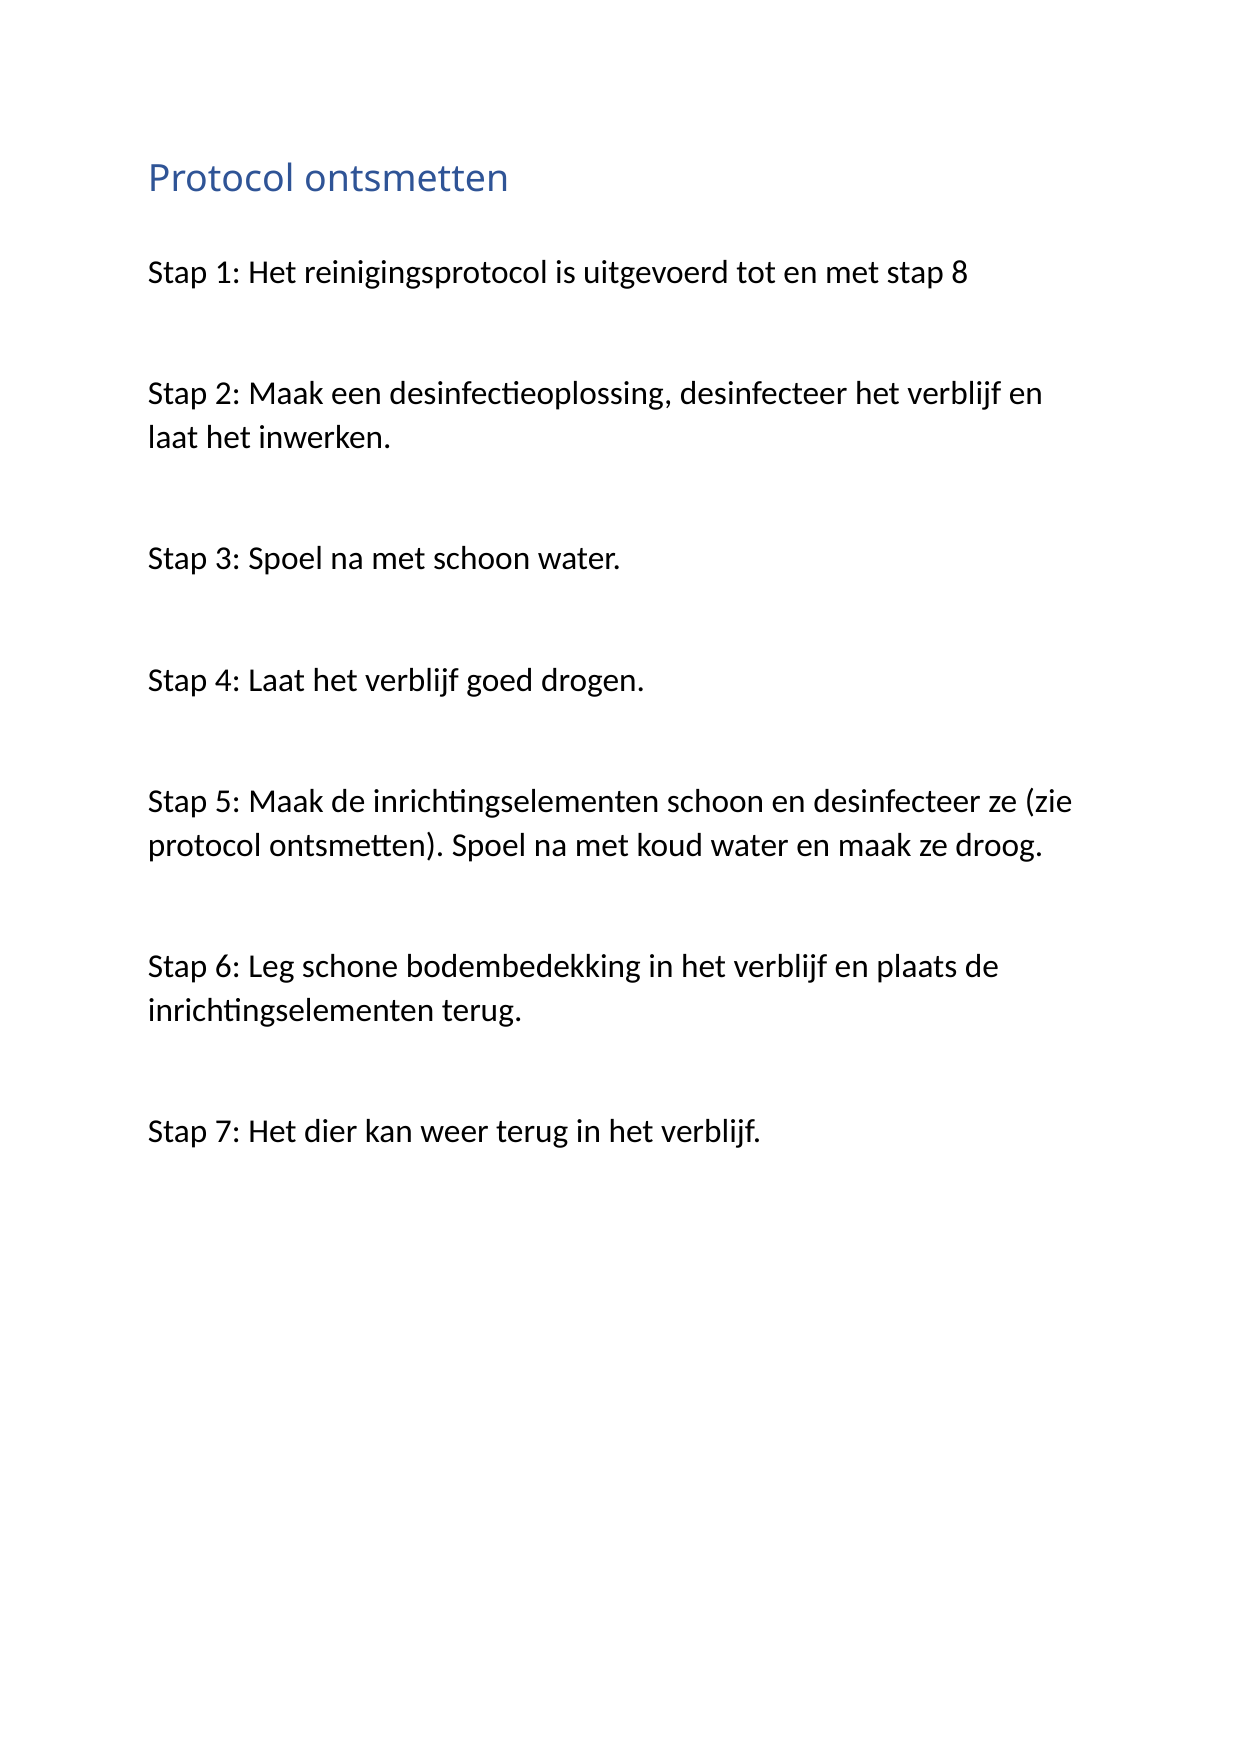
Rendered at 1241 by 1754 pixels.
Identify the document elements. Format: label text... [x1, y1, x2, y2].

subtitle Protocol ontsmetten [148, 152, 1093, 203]
text Stap 5: Maak de inrichtingselementen schoon en desinfecteer ze (zie protocol ontsmetten). Spoel na met koud water en maak ze droog. [148, 780, 1093, 864]
text Stap 2: Maak een desinfectieoplossing, desinfecteer het verblijf en laat het inwerken. [148, 372, 1093, 457]
text Stap 4: Laat het verblijf goed drogen. [148, 658, 1093, 699]
text Stap 7: Het dier kan weer terug in het verblijf. [148, 1110, 1093, 1151]
text Stap 3: Spoel na met schoon water. [148, 537, 1093, 578]
text Stap 6: Leg schone bodembedekking in het verblijf en plaats de inrichtingselementen terug. [148, 945, 1093, 1030]
text Stap 1: Het reinigingsprotocol is uitgevoerd tot en met stap 8 [148, 251, 1093, 292]
